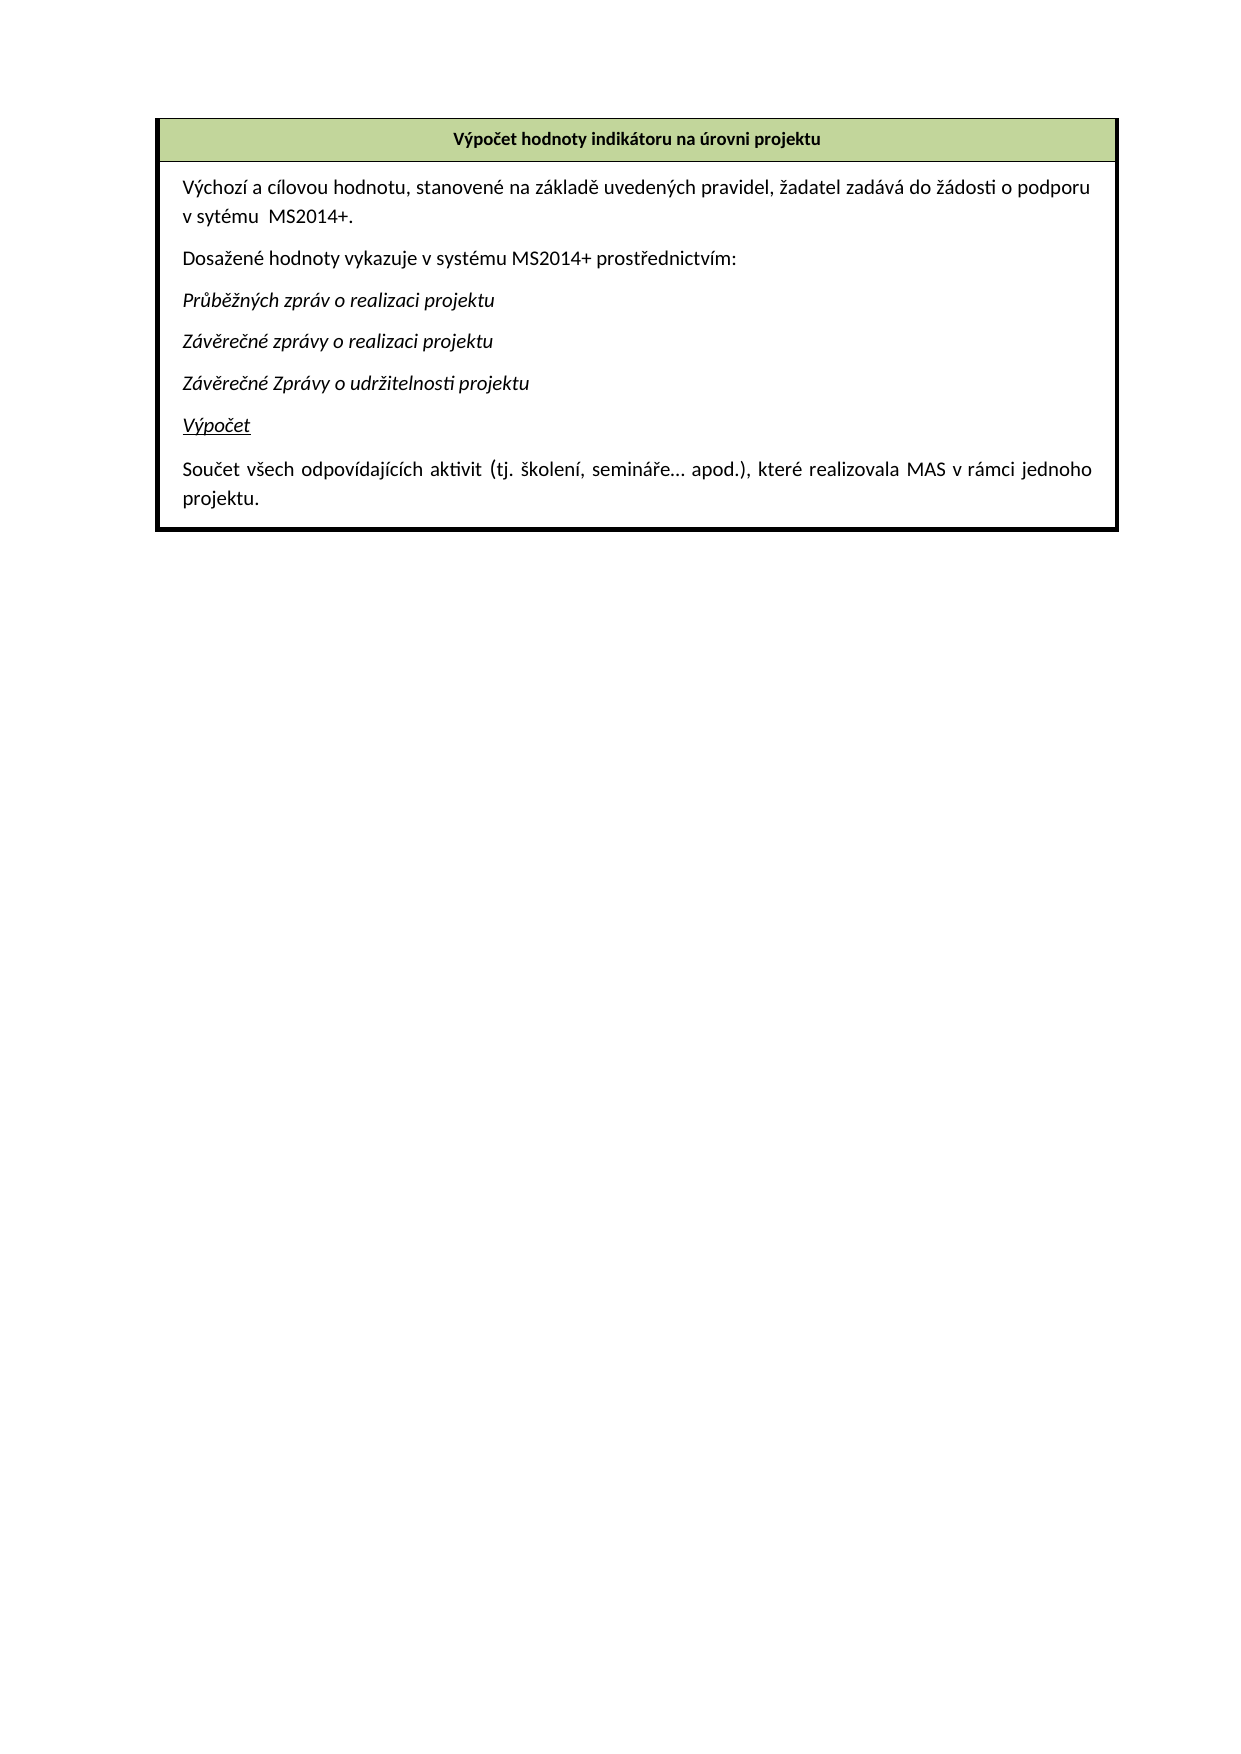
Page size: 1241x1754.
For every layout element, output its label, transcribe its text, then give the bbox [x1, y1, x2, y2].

table_cell Výchozí a cílovou hodnotu, stanovené na základě uvedených pravidel, žadatel zadává do žádosti o podporu v sytému MS2014+. Dosažené hodnoty vykazuje v systému MS2014+ prostřednictvím: Průběžných zpráv o realizaci projektu Závěrečné zprávy o realizaci projektu Závěrečné Zprávy o udržitelnosti projektu Výpočet Součet všech odpovídajících aktivit (tj. školení, semináře… apod.), které realizovala MAS v rámci jednoho projektu. [160, 162, 1115, 527]
table_cell Výpočet hodnoty indikátoru na úrovni projektu [160, 119, 1115, 161]
